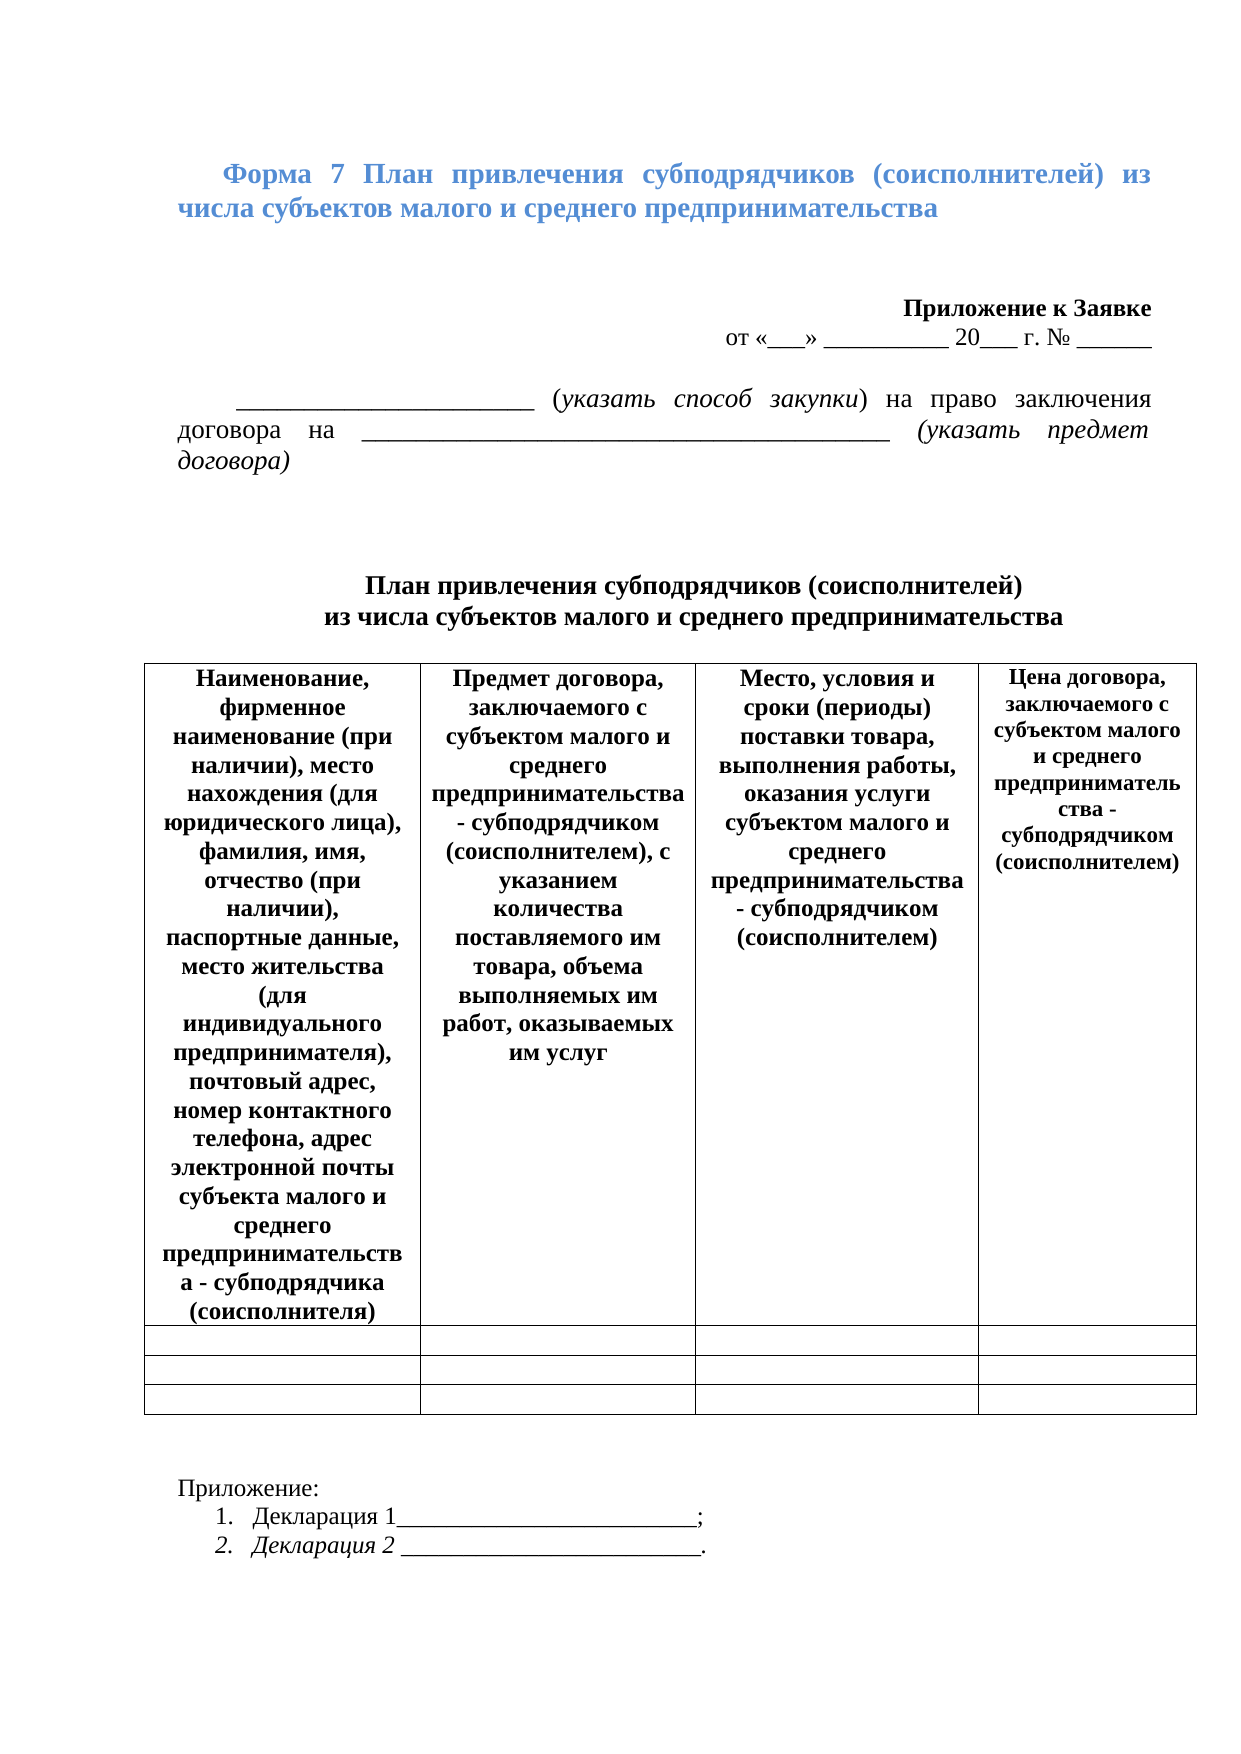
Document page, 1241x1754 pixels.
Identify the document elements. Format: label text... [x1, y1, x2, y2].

list Декларация 2 ________________________. [215, 1530, 1152, 1559]
text ______________________ (указать способ закупки) на право заключения договора на _______________________________________ (указать предмет договора) [177, 382, 1152, 476]
table_cell [696, 1356, 978, 1384]
table_cell [696, 1326, 978, 1354]
table_cell [696, 1385, 978, 1414]
table_header Наименование, фирменное наименование (при наличии), место нахождения (для юридического лица), фамилия, имя, отчество (при наличии), паспортные данные, место жительства (для индивидуального предпринимателя), почтовый адрес, номер контактного телефона, адрес электронной почты субъекта малого и среднего предпринимательства - субподрядчика (соисполнителя) [145, 664, 420, 1325]
table_header Цена договора, заключаемого с субъектом малого и среднего предпринимательства - субподрядчиком (соисполнителем) [979, 664, 1196, 1325]
text из числа субъектов малого и среднего предпринимательства [177, 600, 1152, 631]
table_cell [421, 1356, 695, 1384]
table_cell [145, 1356, 420, 1384]
table_cell [979, 1385, 1196, 1414]
subtitle Форма 7 План привлечения субподрядчиков (соисполнителей) из числа субъектов малого и среднего предпринимательства [177, 156, 1152, 223]
text План привлечения субподрядчиков (соисполнителей) [177, 569, 1152, 600]
text Приложение: [177, 1473, 1152, 1501]
table_header Место, условия и сроки (периоды) поставки товара, выполнения работы, оказания услуги субъектом малого и среднего предпринимательства - субподрядчиком (соисполнителем) [696, 664, 978, 1325]
text Приложение к Заявке [177, 293, 1152, 322]
text от «___» __________ 20___ г. № ______ [177, 322, 1152, 351]
table_cell [421, 1385, 695, 1414]
list Декларация 1________________________; [215, 1501, 1152, 1530]
table_cell [145, 1385, 420, 1414]
table_header Предмет договора, заключаемого с субъектом малого и среднего предпринимательства - субподрядчиком (соисполнителем), с указанием количества поставляемого им товара, объема выполняемых им работ, оказываемых им услуг [421, 664, 695, 1325]
table_cell [421, 1326, 695, 1354]
table_cell [979, 1356, 1196, 1384]
table_cell [145, 1326, 420, 1354]
table_cell [979, 1326, 1196, 1354]
